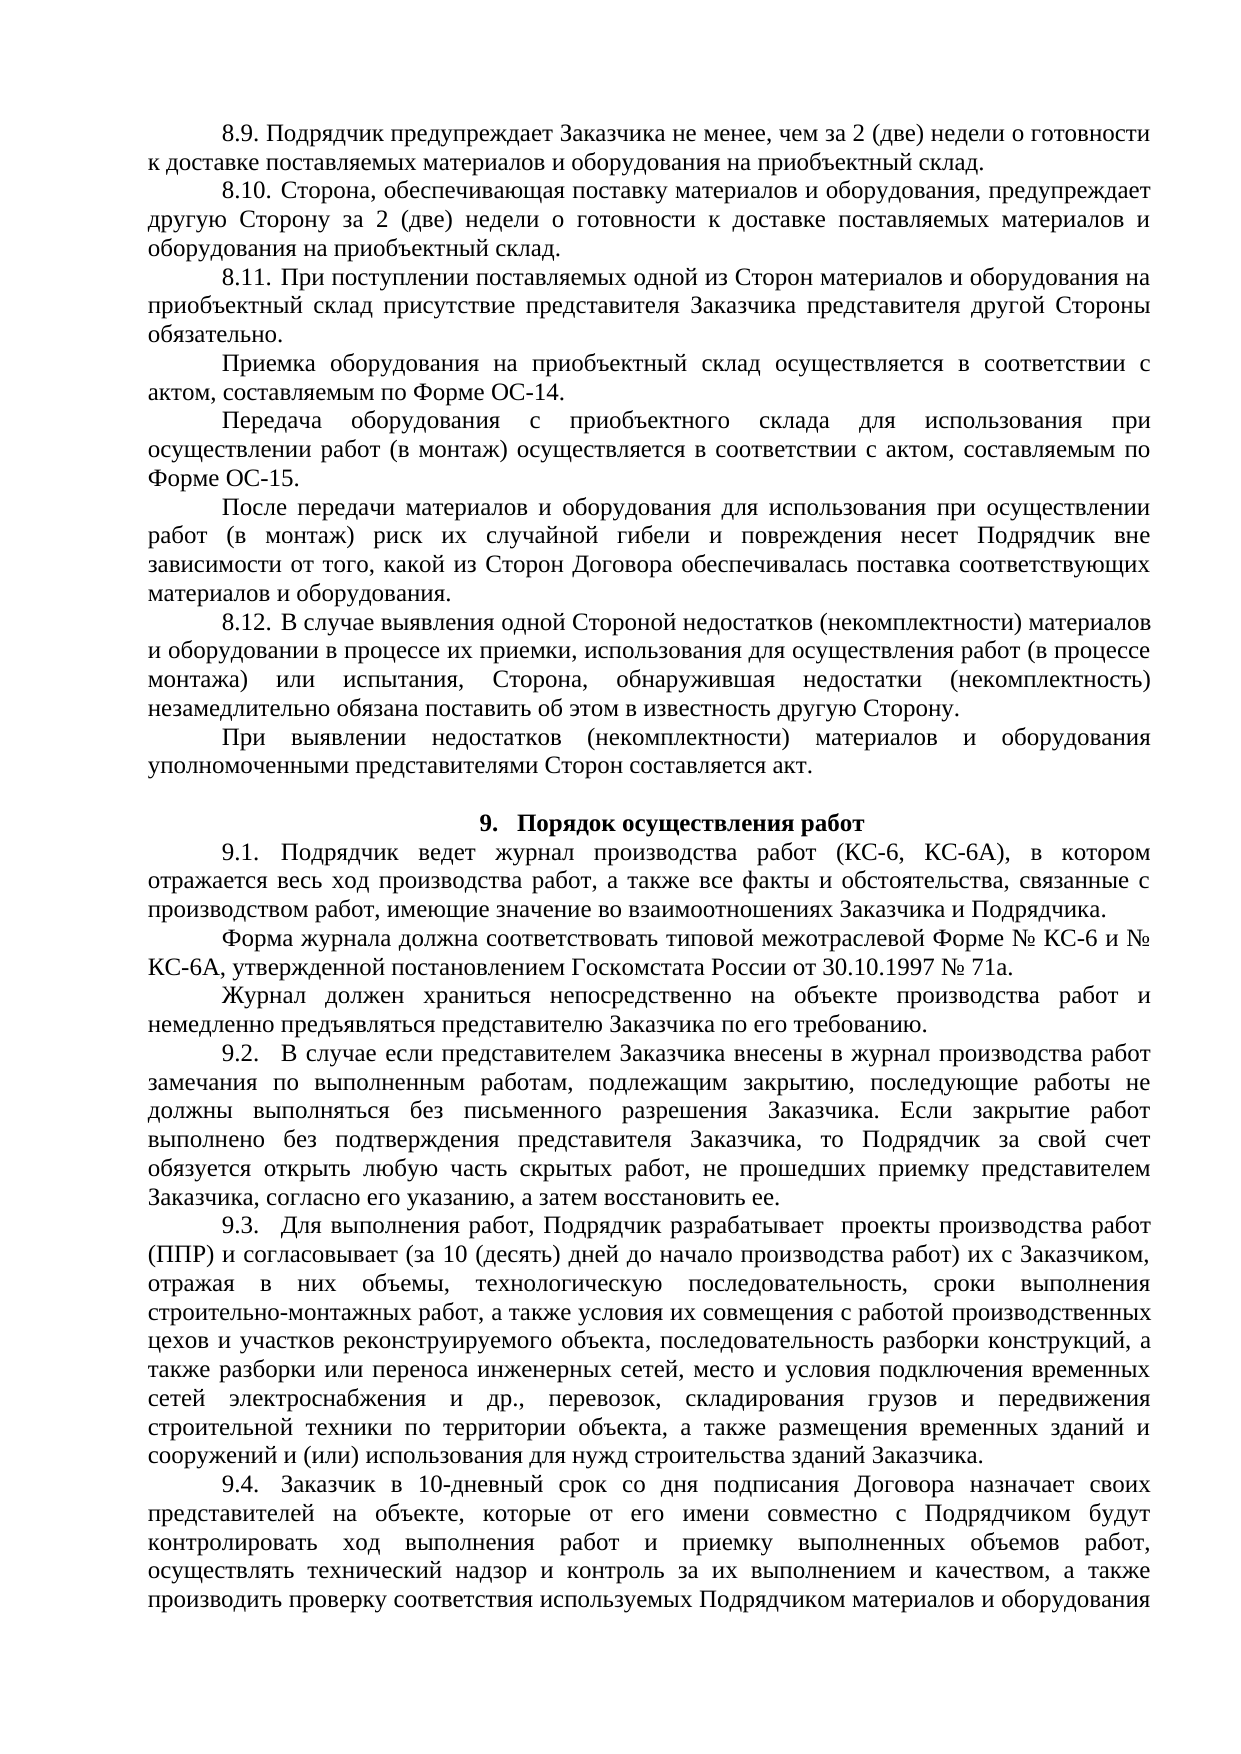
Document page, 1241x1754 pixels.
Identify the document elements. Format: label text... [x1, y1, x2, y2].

text Форма журнала должна соответствовать типовой межотраслевой Форме № КС-6 и № КС-6А, утвержденной постановлением Госкомстата России от 30.10.1997 № 71а. [148, 923, 1152, 981]
text Журнал должен храниться непосредственно на объекте производства работ и немедленно предъявляться представителю Заказчика по его требованию. [148, 981, 1152, 1038]
list В случае выявления одной Стороной недостатков (некомплектности) материалов и оборудовании в процессе их приемки, использования для осуществления работ (в процессе монтажа) или испытания, Сторона, обнаружившая недостатки (некомплектность) незамедлительно обязана поставить об этом в известность другую Сторону. [148, 607, 1152, 722]
list Порядок осуществления работ [192, 808, 1152, 837]
list Подрядчик ведет журнал производства работ (КС-6, КС-6А), в котором отражается весь ход производства работ, а также все факты и обстоятельства, связанные с производством работ, имеющие значение во взаимоотношениях Заказчика и Подрядчика. [148, 837, 1152, 923]
list Подрядчик предупреждает Заказчика не менее, чем за 2 (две) недели о готовности к доставке поставляемых материалов и оборудования на приобъектный склад. [148, 118, 1152, 176]
list В случае если представителем Заказчика внесены в журнал производства работ замечания по выполненным работам, подлежащим закрытию, последующие работы не должны выполняться без письменного разрешения Заказчика. Если закрытие работ выполнено без подтверждения представителя Заказчика, то Подрядчик за свой счет обязуется открыть любую часть скрытых работ, не прошедших приемку представителем Заказчика, согласно его указанию, а затем восстановить ее. [148, 1038, 1152, 1211]
list Для выполнения работ, Подрядчик разрабатывает проекты производства работ (ППР) и согласовывает (за 10 (десять) дней до начало производства работ) их с Заказчиком, отражая в них объемы, технологическую последовательность, сроки выполнения строительно-монтажных работ, а также условия их совмещения с работой производственных цехов и участков реконструируемого объекта, последовательность разборки конструкций, а также разборки или переноса инженерных сетей, место и условия подключения временных сетей электроснабжения и др., перевозок, складирования грузов и передвижения строительной техники по территории объекта, а также размещения временных зданий и сооружений и (или) использования для нужд строительства зданий Заказчика. [148, 1211, 1152, 1469]
text При выявлении недостатков (некомплектности) материалов и оборудования уполномоченными представителями Сторон составляется акт. [148, 722, 1152, 779]
list При поступлении поставляемых одной из Сторон материалов и оборудования на приобъектный склад присутствие представителя Заказчика представителя другой Стороны обязательно. [148, 262, 1152, 348]
text Приемка оборудования на приобъектный склад осуществляется в соответствии с актом, составляемым по Форме ОС-14. [148, 348, 1152, 406]
text Передача оборудования с приобъектного склада для использования при осуществлении работ (в монтаж) осуществляется в соответствии с актом, составляемым по Форме ОС-15. [148, 406, 1152, 492]
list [148, 1469, 1152, 1613]
text После передачи материалов и оборудования для использования при осуществлении работ (в монтаж) риск их случайной гибели и повреждения несет Подрядчик вне зависимости от того, какой из Сторон Договора обеспечивалась поставка соответствующих материалов и оборудования. [148, 492, 1152, 607]
list Сторона, обеспечивающая поставку материалов и оборудования, предупреждает другую Сторону за 2 (две) недели о готовности к доставке поставляемых материалов и оборудования на приобъектный склад. [148, 176, 1152, 262]
